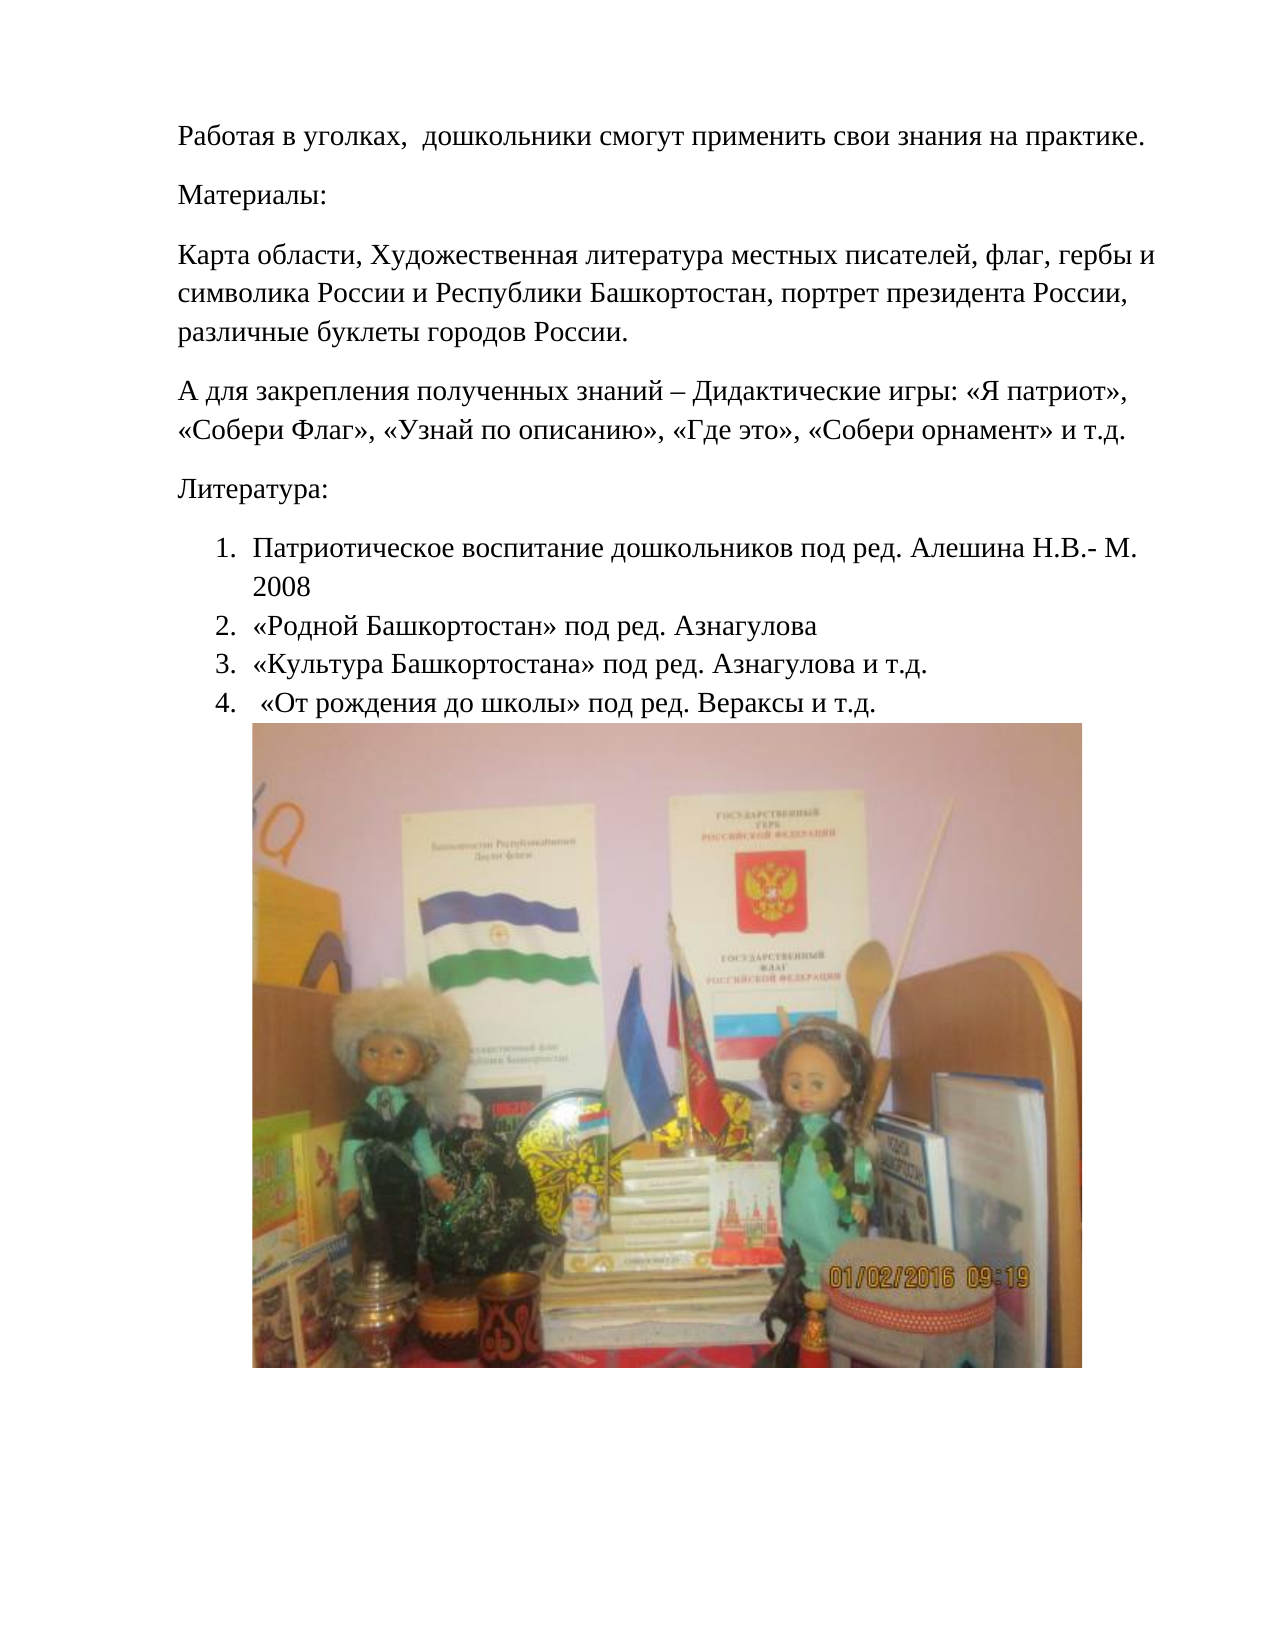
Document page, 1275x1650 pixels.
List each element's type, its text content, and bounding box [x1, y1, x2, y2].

text Работая в уголках, дошкольники смогут применить свои знания на практике. [177, 118, 1186, 152]
picture [252, 723, 1083, 1368]
list «Культура Башкортостана» под ред. Азнагулова и т.д. [215, 646, 1186, 680]
text Материалы: [177, 177, 1186, 211]
text А для закрепления полученных знаний – Дидактические игры: «Я патриот», «Собери Флаг», «Узнай по описанию», «Где это», «Собери орнамент» и т.д. [177, 373, 1186, 445]
list Патриотическое воспитание дошкольников под ред. Алешина Н.В.- М. 2008 [215, 531, 1186, 603]
list «Родной Башкортостан» под ред. Азнагулова [215, 608, 1186, 641]
text Карта области, Художественная литература местных писателей, флаг, гербы и символика России и Республики Башкортостан, портрет президента России, различные буклеты городов России. [177, 237, 1186, 347]
list «От рождения до школы» под ред. Вераксы и т.д. [215, 685, 1186, 718]
text Литература: [177, 471, 1186, 505]
